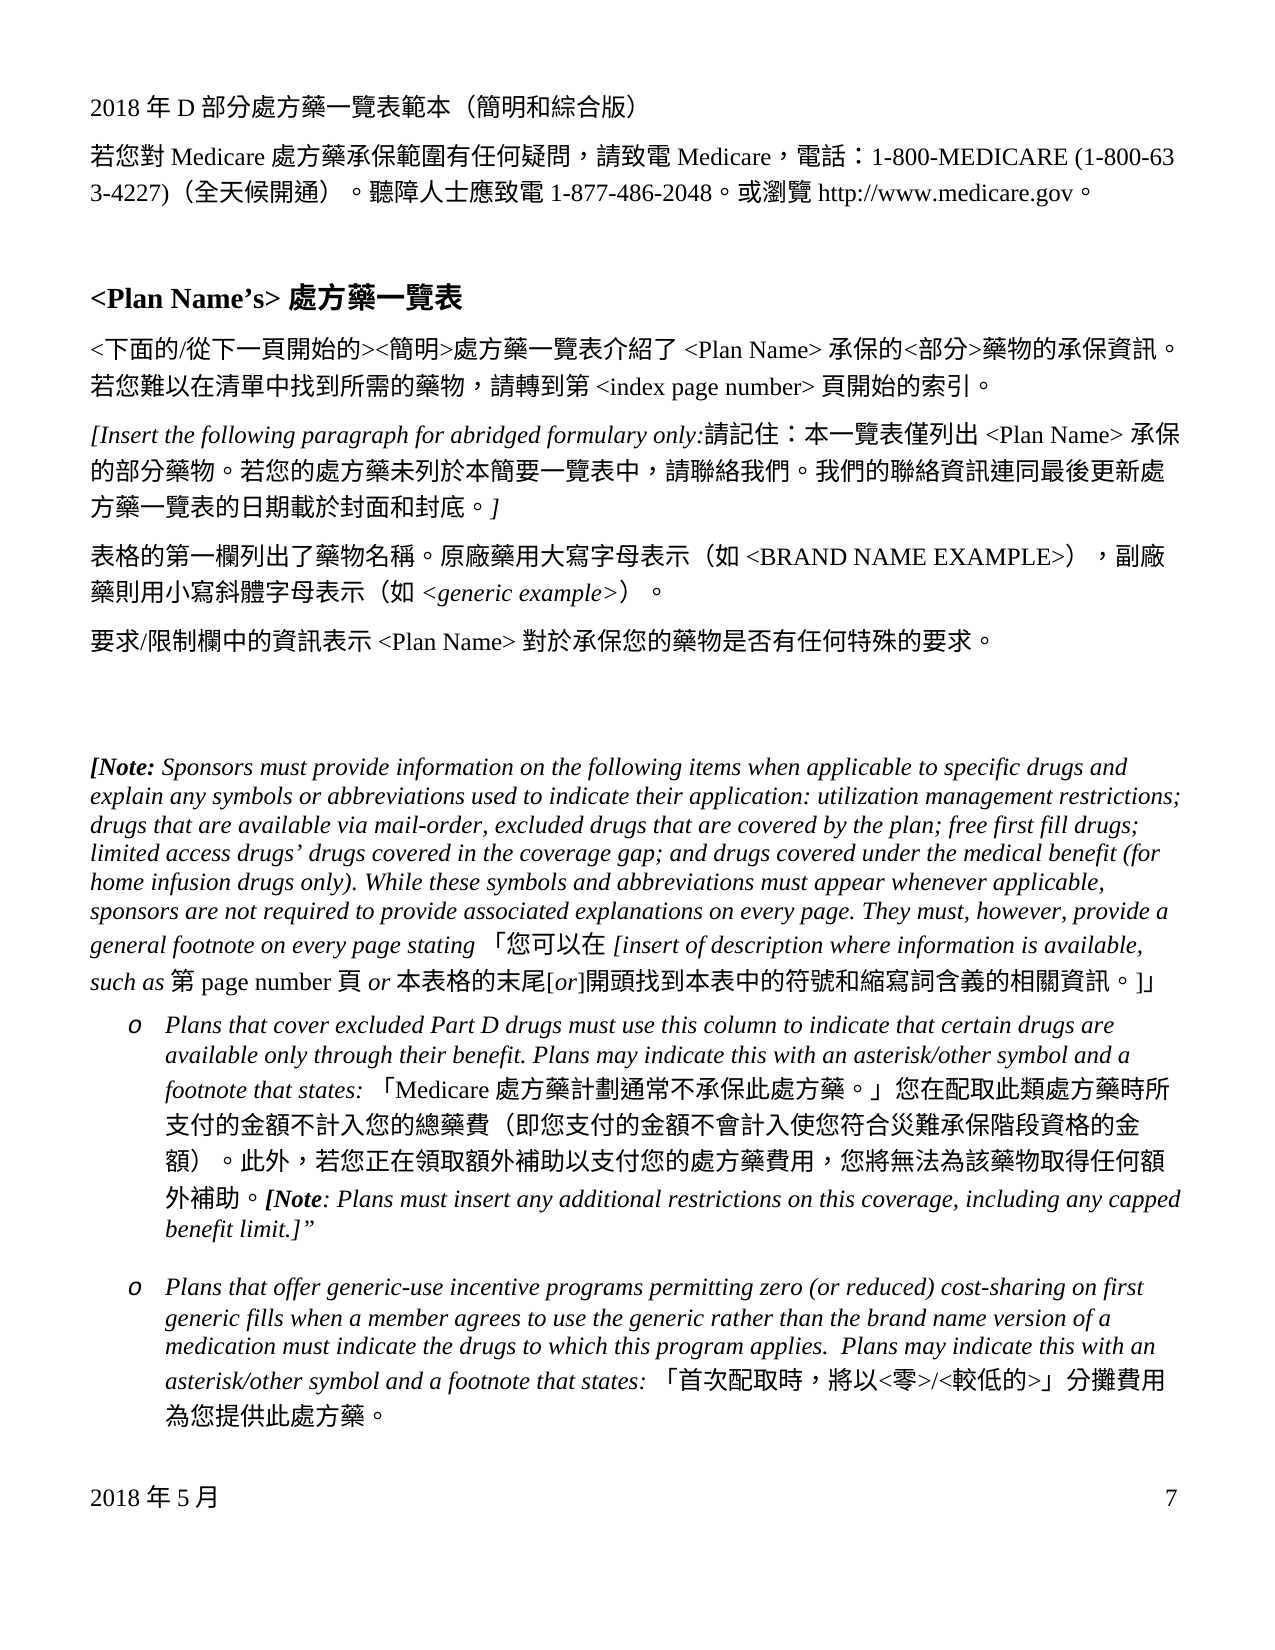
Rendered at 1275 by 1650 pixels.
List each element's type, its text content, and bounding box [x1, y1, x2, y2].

text [Note: Sponsors must provide information on the following items when applicable to specific drugs and explain any symbols or abbreviations used to indicate their application: utilization management restrictions; drugs that are available via mail-order, excluded drugs that are covered by the plan; free first fill drugs; limited access drugs’ drugs covered in the coverage gap; and drugs covered under the medical benefit (for home infusion drugs only). While these symbols and abbreviations must appear whenever applicable, sponsors are not required to provide associated explanations on every page. They must, however, provide a general footnote on every page stating 「您可以在 [insert of description where information is available, such as 第 page number 頁 or 本表格的末尾[or]開頭找到本表中的符號和縮寫詞含義的相關資訊。]」 [90, 752, 1185, 997]
text [Insert the following paragraph for abridged formulary only:請記住：本一覽表僅列出 <Plan Name> 承保的部分藥物。若您的處方藥未列於本簡要一覽表中，請聯絡我們。我們的聯絡資訊連同最後更新處方藥一覽表的日期載於封面和封底。] [90, 415, 1185, 523]
text <下面的/從下一頁開始的><簡明>處方藥一覽表介紹了 <Plan Name> 承保的<部分>藥物的承保資訊。若您難以在清單中找到所需的藥物，請轉到第 <index page number> 頁開始的索引。 [90, 330, 1185, 402]
text 表格的第一欄列出了藥物名稱。原廠藥用大寫字母表示（如 <BRAND NAME EXAMPLE>），副廠藥則用小寫斜體字母表示（如 <generic example>）。 [90, 536, 1185, 608]
text 要求/限制欄中的資訊表示 <Plan Name> 對於承保您的藥物是否有任何特殊的要求。 [90, 621, 1185, 657]
list Plans that offer generic-use incentive programs permitting zero (or reduced) cost-sharing on first generic fills when a member agrees to use the generic rather than the brand name version of a medication must indicate the drugs to which this program applies. Plans may indicate this with an asterisk/other symbol and a footnote that states: 「首次配取時，將以<零>/<較低的>」分攤費用為您提供此處方藥。 [127, 1272, 1185, 1433]
subtitle <Plan Name’s> 處方藥一覽表 [90, 275, 1185, 317]
text 若您對 Medicare 處方藥承保範圍有任何疑問，請致電 Medicare，電話：1-800-MEDICARE (1-800-633-4227)（全天候開通）。聽障人士應致電 1-877-486-2048。或瀏覽 http://www.medicare.gov。 [90, 136, 1185, 209]
list Plans that cover excluded Part D drugs must use this column to indicate that certain drugs are available only through their benefit. Plans may indicate this with an asterisk/other symbol and a footnote that states: 「Medicare 處方藥計劃通常不承保此處方藥。」您在配取此類處方藥時所支付的金額不計入您的總藥費（即您支付的金額不會計入使您符合災難承保階段資格的金額）。此外，若您正在領取額外補助以支付您的處方藥費用，您將無法為該藥物取得任何額外補助。[Note: Plans must insert any additional restrictions on this coverage, including any capped benefit limit.]” [127, 1010, 1185, 1243]
